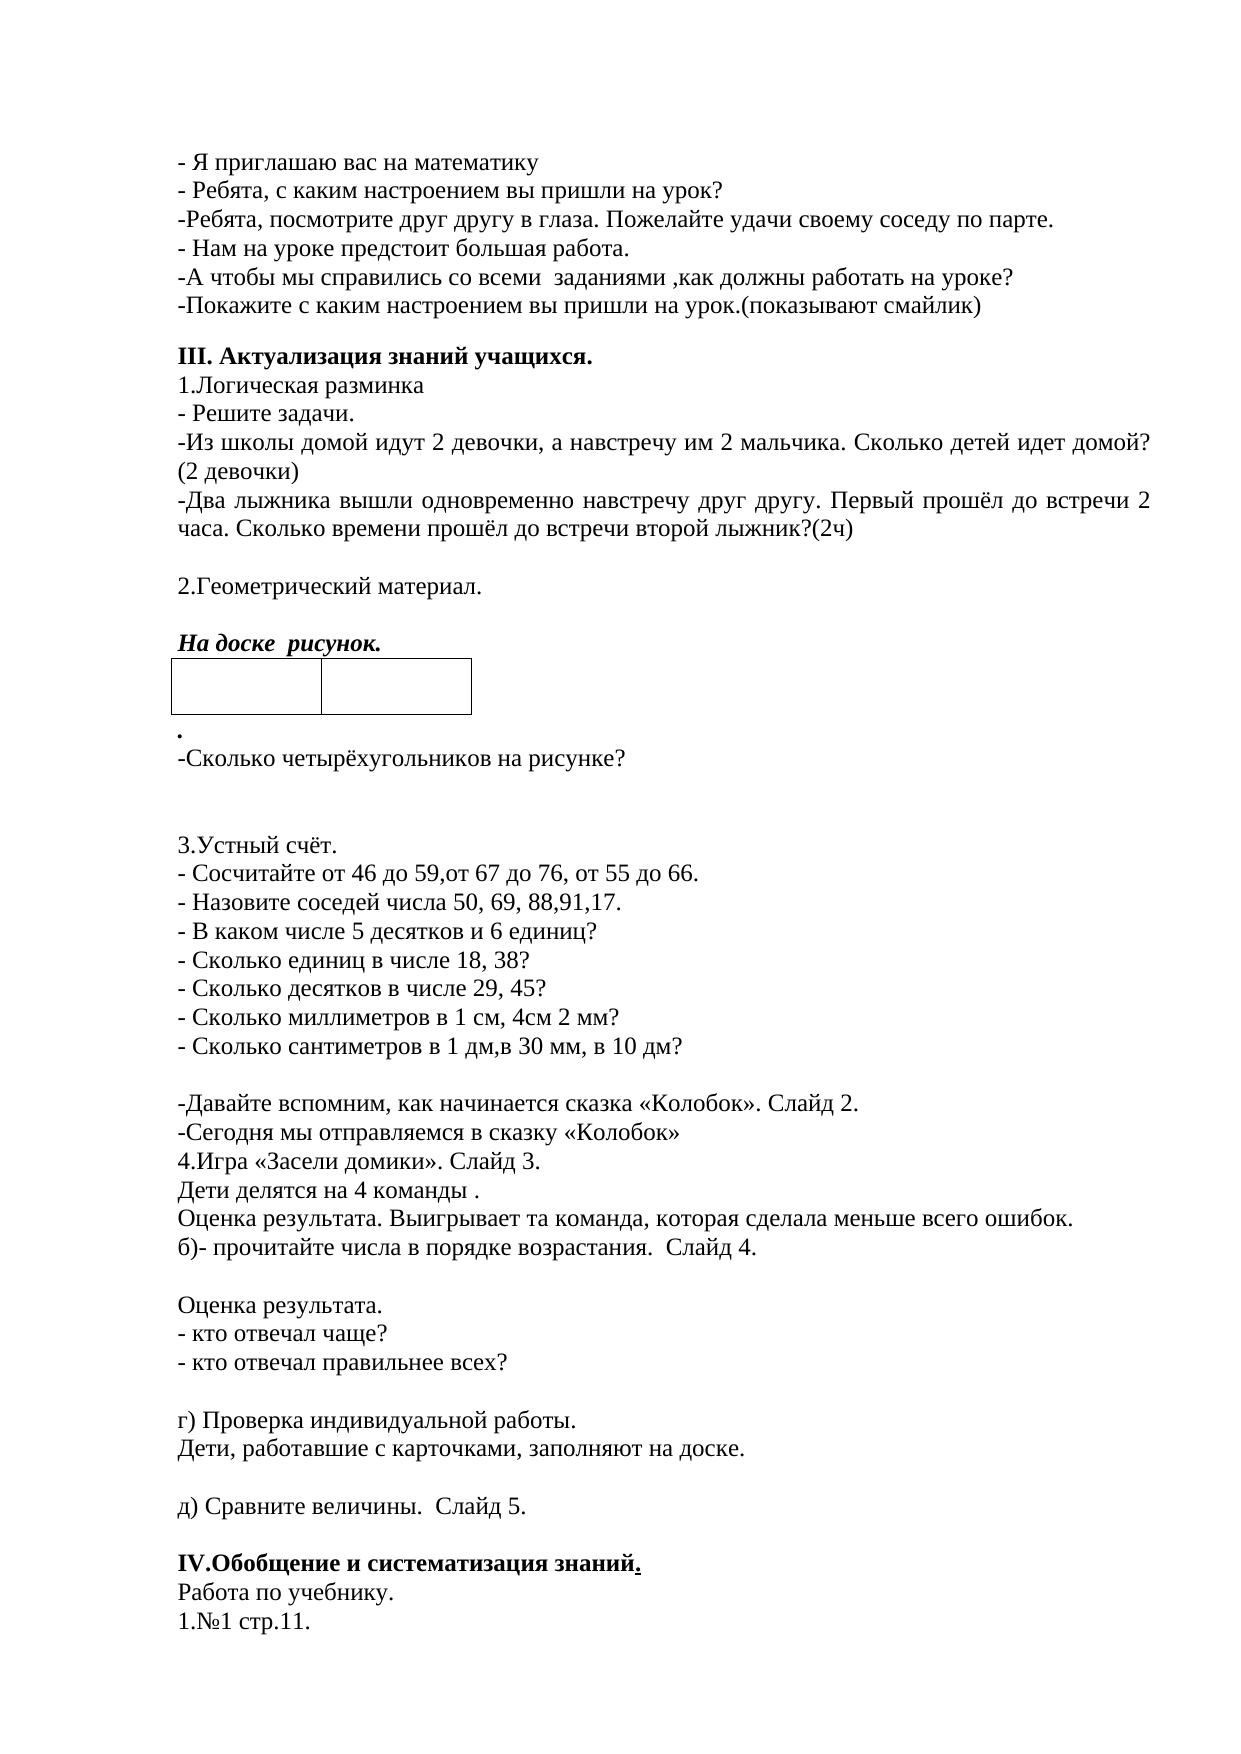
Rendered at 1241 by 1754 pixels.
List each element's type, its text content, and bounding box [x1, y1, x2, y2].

text - Сколько сантиметров в 1 дм,в 30 мм, в 10 дм? [177, 1031, 1152, 1060]
text 2.Геометрический материал. [177, 571, 1152, 600]
text Оценка результата. Выигрывает та команда, которая сделала меньше всего ошибок. [177, 1203, 1152, 1232]
text 1.Логическая разминка [177, 370, 1152, 398]
text -Два лыжника вышли одновременно навстречу друг другу. Первый прошёл до встречи 2 часа. Сколько времени прошёл до встречи второй лыжник?(2ч) [177, 485, 1152, 542]
text 4.Игра «Засели домики». Слайд 3. [177, 1146, 1152, 1175]
text д) Сравните величины. Слайд 5. [177, 1491, 1152, 1520]
text - кто отвечал чаще? [177, 1318, 1152, 1347]
text - Назовите соседей числа 50, 69, 88,91,17. [177, 887, 1152, 916]
text 1.№1 стр.11. [177, 1606, 1152, 1635]
text - Ребята, с каким настроением вы пришли на урок? [177, 176, 1152, 204]
text На доске рисунок. [177, 628, 1152, 657]
text -Из школы домой идут 2 девочки, а навстречу им 2 мальчика. Сколько детей идет домой?(2 девочки) [177, 427, 1152, 485]
text 3.Устный счёт. [177, 830, 1152, 858]
text -Покажите с каким настроением вы пришли на урок.(показывают смайлик) [177, 291, 1152, 319]
text IV.Обобщение и систематизация знаний. [177, 1548, 1152, 1577]
text - Я приглашаю вас на математику [177, 147, 1152, 176]
text - Сколько миллиметров в 1 см, 4см 2 мм? [177, 1002, 1152, 1031]
text г) Проверка индивидуальной работы. [177, 1405, 1152, 1433]
text -Сегодня мы отправляемся в сказку «Колобок» [177, 1117, 1152, 1146]
text -Ребята, посмотрите друг другу в глаза. Пожелайте удачи своему соседу по парте. [177, 204, 1152, 233]
text -Давайте вспомним, как начинается сказка «Колобок». Слайд 2. [177, 1088, 1152, 1117]
text . [177, 715, 1152, 743]
text - Нам на уроке предстоит большая работа. [177, 233, 1152, 262]
text - Сколько десятков в числе 29, 45? [177, 973, 1152, 1002]
text Работа по учебнику. [177, 1577, 1152, 1606]
text - Решите задачи. [177, 398, 1152, 427]
text - В каком числе 5 десятков и 6 единиц? [177, 916, 1152, 945]
text Дети, работавшие с карточками, заполняют на доске. [177, 1433, 1152, 1462]
text Оценка результата. [177, 1290, 1152, 1318]
text -А чтобы мы справились со всеми заданиями ,как должны работать на уроке? [177, 262, 1152, 291]
text III. Актуализация знаний учащихся. [177, 341, 1152, 370]
text б)- прочитайте числа в порядке возрастания. Слайд 4. [177, 1232, 1152, 1261]
text Дети делятся на 4 команды . [177, 1175, 1152, 1203]
text - Сколько единиц в числе 18, 38? [177, 945, 1152, 973]
text - Сосчитайте от 46 до 59,от 67 до 76, от 55 до 66. [177, 858, 1152, 887]
text -Сколько четырёхугольников на рисунке? [177, 743, 1152, 772]
text - кто отвечал правильнее всех? [177, 1347, 1152, 1376]
